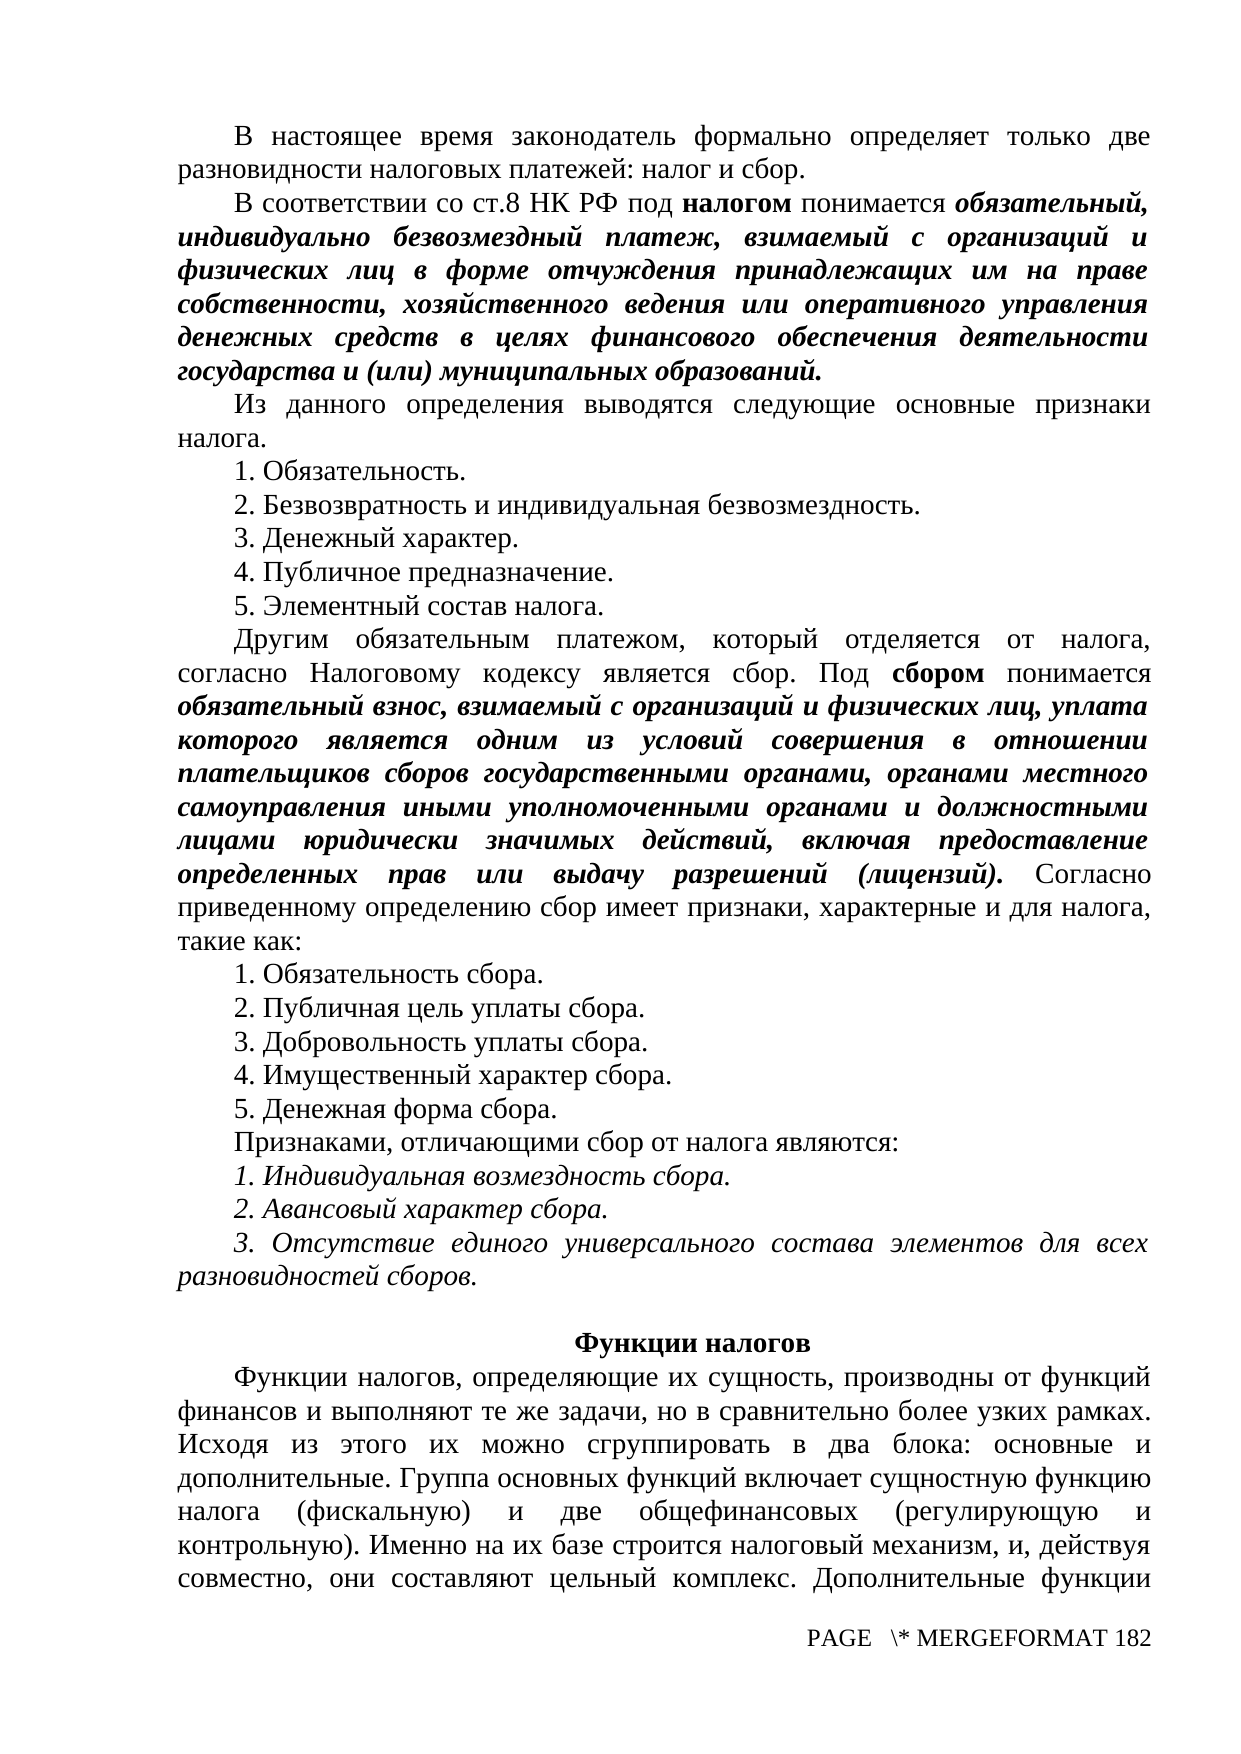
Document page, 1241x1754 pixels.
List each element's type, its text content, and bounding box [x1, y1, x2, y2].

text 3. Отсутствие единого универсального состава элементов для всех разновидностей сборов. [177, 1225, 1152, 1292]
text Из данного определения выводятся следующие основные признаки налога. [177, 386, 1152, 453]
text 1. Обязательность сбора. [177, 957, 1152, 990]
text Функции налогов [177, 1326, 1152, 1359]
text В соответствии со ст.8 НК РФ под налогом понимается обязательный, индивидуально безвозмездный платеж, взимаемый с организаций и физических лиц в форме отчуждения принадлежащих им на праве собственности, хозяйственного ведения или оперативного управления денежных средств в целях финансового обеспечения деятельности государства и (или) муниципальных образований. [177, 185, 1152, 386]
text 4. Имущественный характер сбора. [177, 1057, 1152, 1091]
text 5. Денежная форма сбора. [177, 1091, 1152, 1124]
text 4. Публичное предназначение. [177, 554, 1152, 588]
text Другим обязательным платежом, который отделяется от налога, согласно Налоговому кодексу является сбор. Под сбором понимается обязательный взнос, взимаемый с организаций и физических лиц, уплата которого является одним из условий совершения в отношении плательщиков сборов государственными органами, органами местного самоуправления иными уполномоченными органами и должностными лицами юридически значимых действий, включая предоставление определенных прав или выдачу разрешений (лицензий). Согласно приведенному определению сбор имеет признаки, характерные и для налога, такие как: [177, 621, 1152, 957]
text В настоящее время законодатель формально определяет только две разновидности налоговых платежей: налог и сбор. [177, 118, 1152, 185]
text 3. Добровольность уплаты сбора. [177, 1024, 1152, 1057]
text 1. Обязательность. [177, 453, 1152, 487]
text Признаками, отличающими сбор от налога являются: [177, 1124, 1152, 1158]
text 2. Авансовый характер сбора. [177, 1191, 1152, 1225]
text 1. Индивидуальная возмездность сбора. [177, 1158, 1152, 1191]
text 2. Публичная цель уплаты сбора. [177, 990, 1152, 1024]
text 3. Денежный характер. [177, 521, 1152, 554]
text 2. Безвозвратность и индивидуальная безвозмездность. [177, 487, 1152, 521]
text 5. Элементный состав налога. [177, 588, 1152, 621]
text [177, 1359, 1152, 1594]
